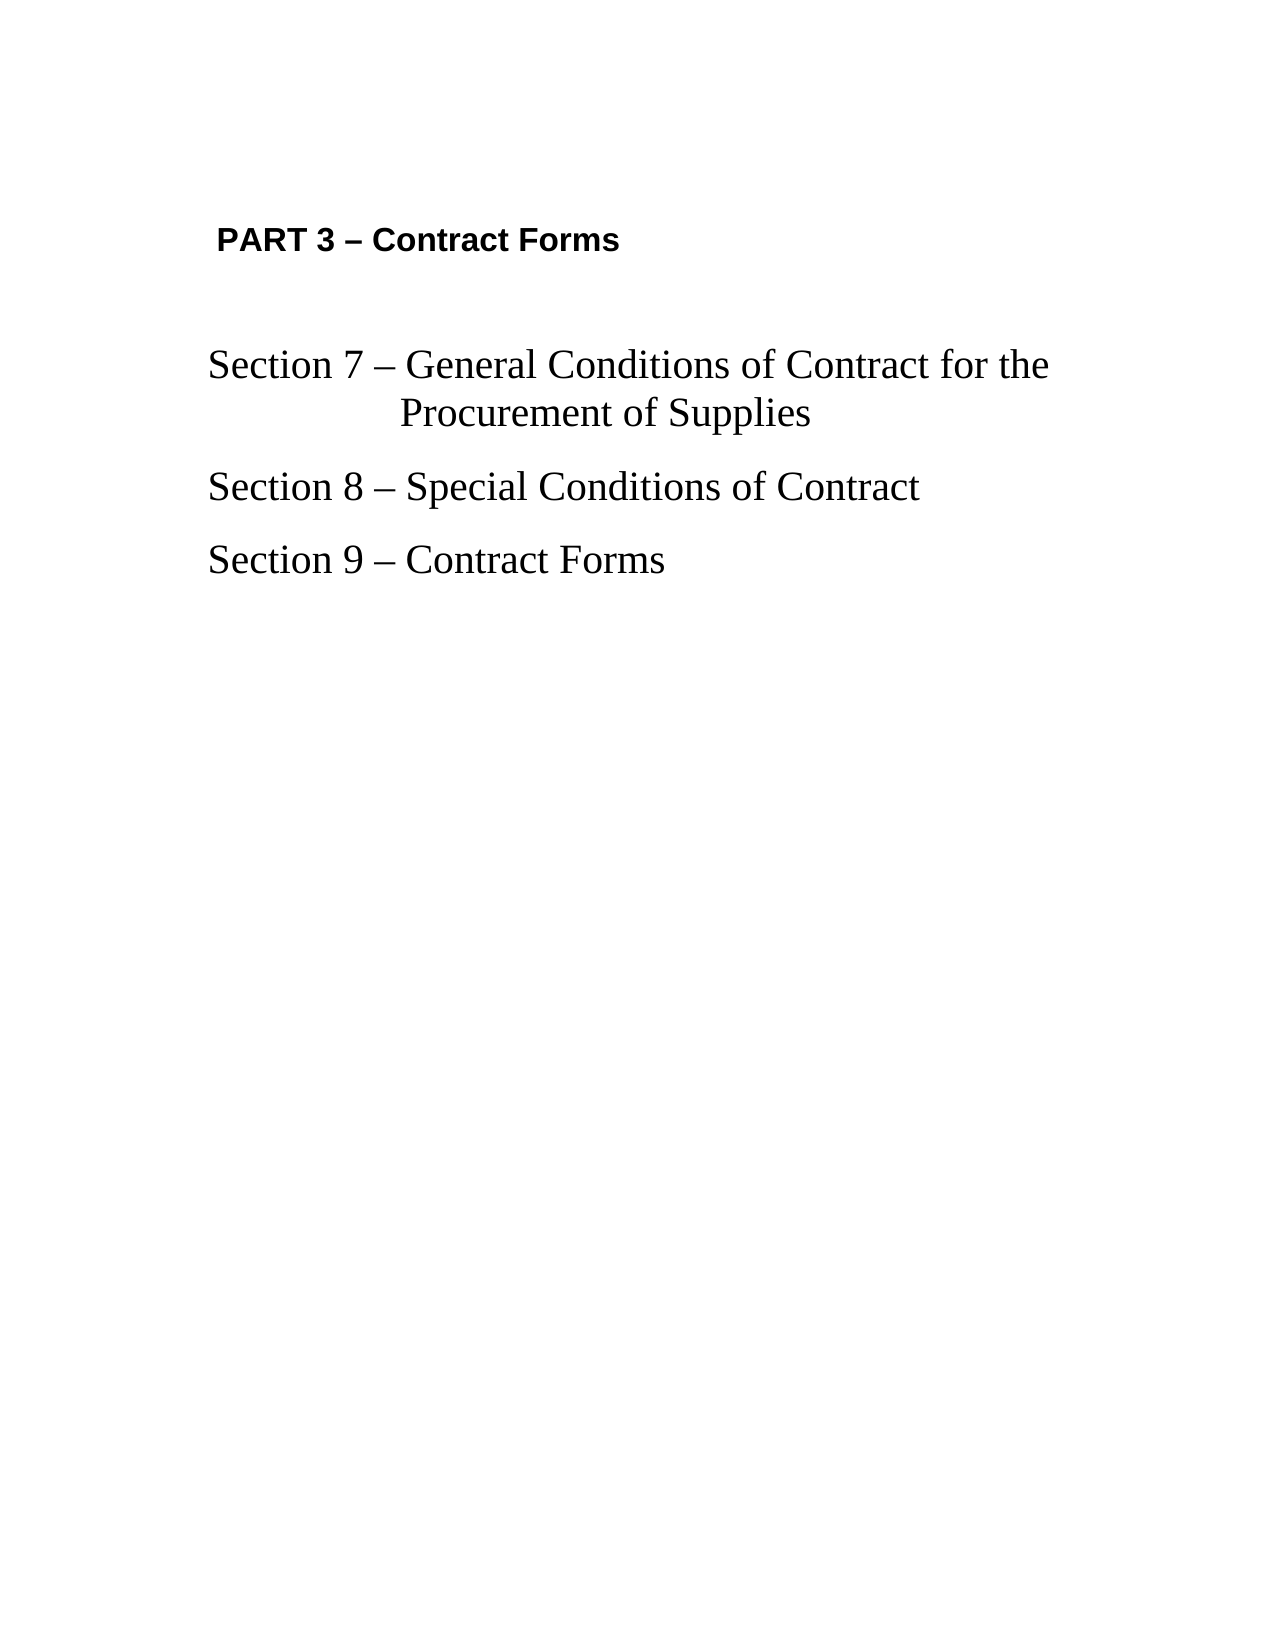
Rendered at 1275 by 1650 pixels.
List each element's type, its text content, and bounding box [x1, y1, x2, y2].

text Section 8 – Special Conditions of Contract [207, 461, 1126, 509]
text PART 3 – Contract Forms [216, 220, 1127, 259]
text Section 9 – Contract Forms [207, 535, 1126, 583]
text Section 7 – General Conditions of Contract for the Procurement of Supplies [207, 339, 1126, 435]
